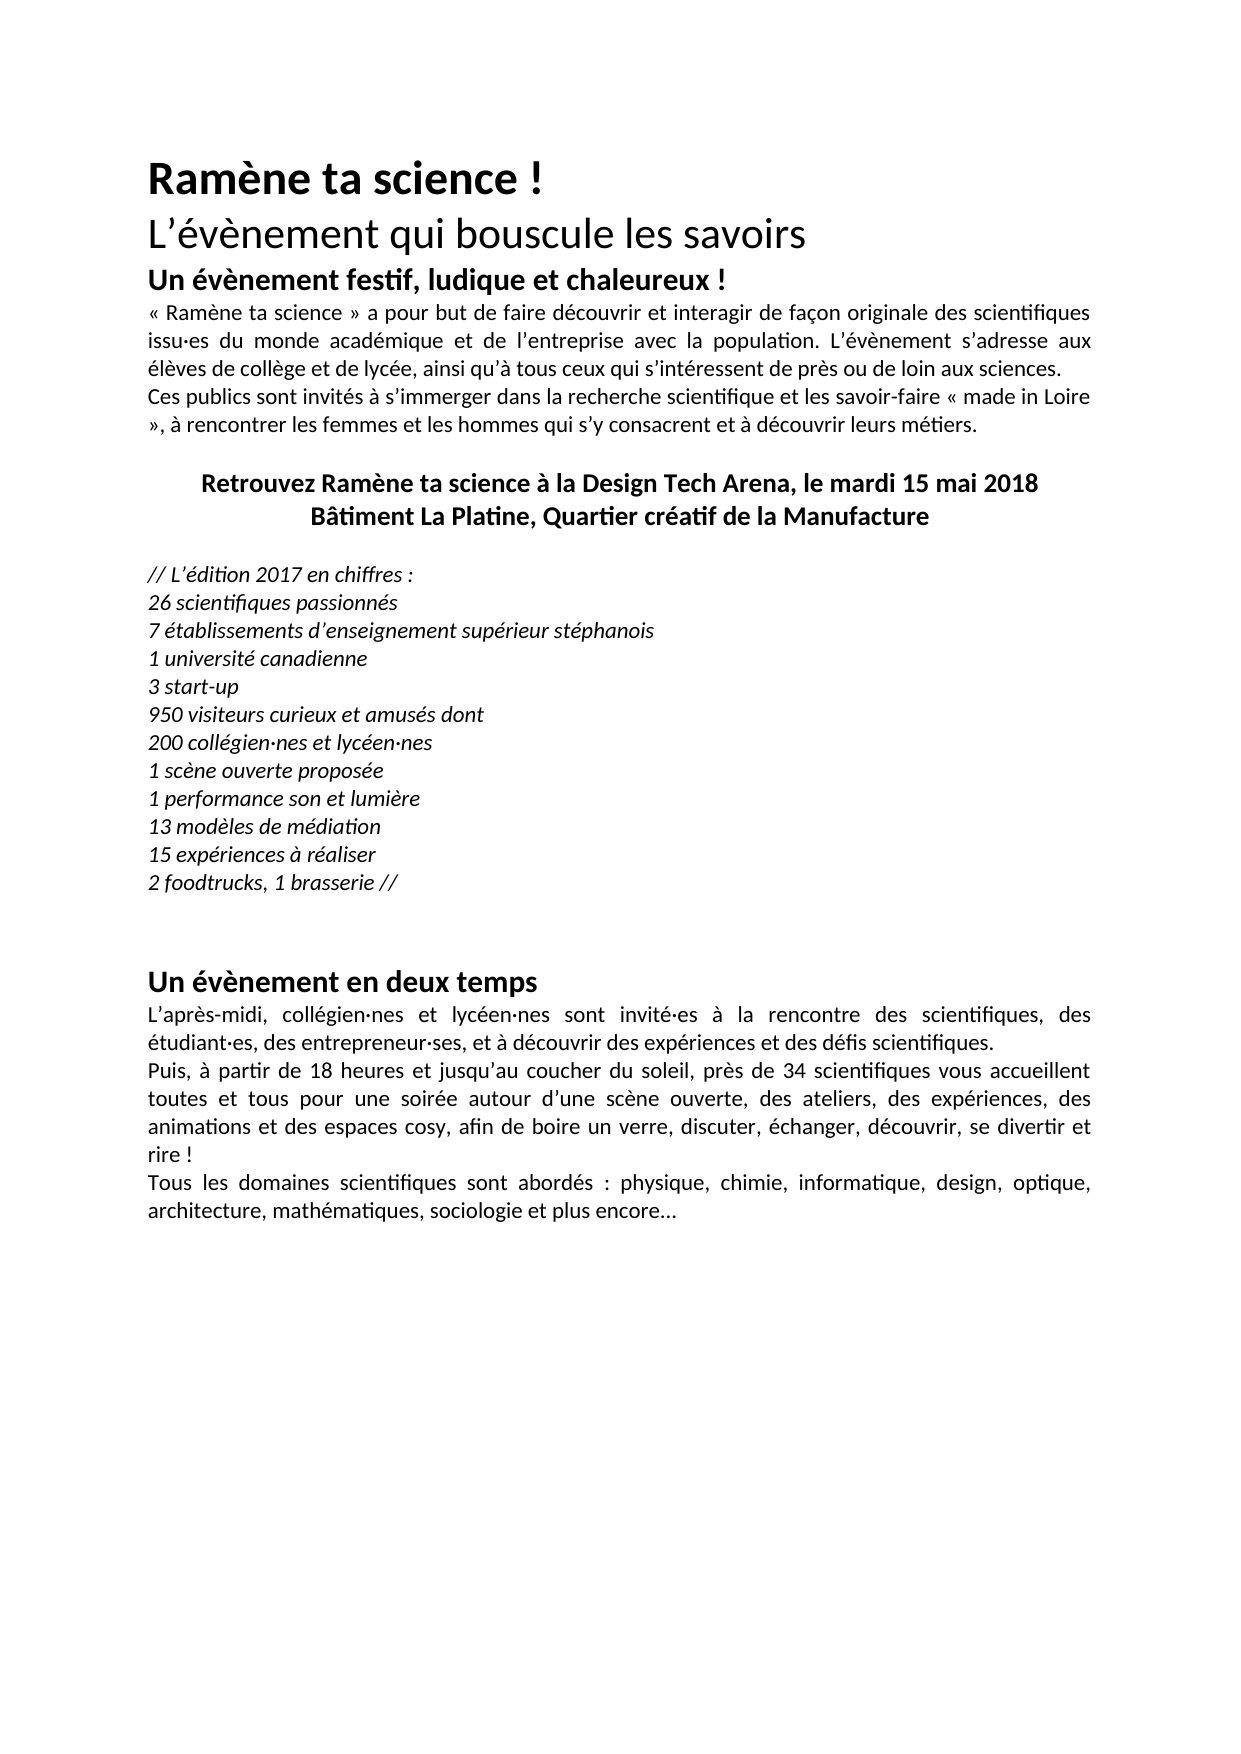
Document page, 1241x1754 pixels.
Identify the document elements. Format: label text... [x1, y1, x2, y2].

text 3 start-up [148, 672, 1093, 700]
text Un évènement festif, ludique et chaleureux ! [148, 259, 1093, 298]
text 2 foodtrucks, 1 brasserie // [148, 868, 1093, 896]
text Retrouvez Ramène ta science à la Design Tech Arena, le mardi 15 mai 2018 [148, 466, 1093, 499]
text 1 scène ouverte proposée [148, 756, 1093, 784]
text Ramène ta science ! [148, 148, 1093, 206]
text 1 université canadienne [148, 644, 1093, 672]
text L’évènement qui bouscule les savoirs [148, 206, 1093, 259]
text 7 établissements d’enseignement supérieur stéphanois [148, 616, 1093, 644]
text 26 scientifiques passionnés [148, 588, 1093, 616]
text 200 collégien·nes et lycéen·nes [148, 728, 1093, 756]
text 950 visiteurs curieux et amusés dont [148, 700, 1093, 728]
text Tous les domaines scientifiques sont abordés : physique, chimie, informatique, design, optique, architecture, mathématiques, sociologie et plus encore... [148, 1168, 1093, 1224]
text 1 performance son et lumière [148, 784, 1093, 812]
text Bâtiment La Platine, Quartier créatif de la Manufacture [148, 499, 1093, 532]
text // L’édition 2017 en chiffres : [148, 560, 1093, 588]
text « Ramène ta science » a pour but de faire découvrir et interagir de façon originale des scientifiques issu·es du monde académique et de l’entreprise avec la population. L’évènement s’adresse aux élèves de collège et de lycée, ainsi qu’à tous ceux qui s’intéressent de près ou de loin aux sciences. [148, 298, 1093, 382]
text 13 modèles de médiation [148, 812, 1093, 840]
text Un évènement en deux temps [148, 962, 1093, 1000]
text Ces publics sont invités à s’immerger dans la recherche scientifique et les savoir-faire « made in Loire », à rencontrer les femmes et les hommes qui s’y consacrent et à découvrir leurs métiers. [148, 382, 1093, 438]
text 15 expériences à réaliser [148, 840, 1093, 868]
text L’après-midi, collégien·nes et lycéen·nes sont invité·es à la rencontre des scientifiques, des étudiant·es, des entrepreneur·ses, et à découvrir des expériences et des défis scientifiques. [148, 1000, 1093, 1056]
text Puis, à partir de 18 heures et jusqu’au coucher du soleil, près de 34 scientifiques vous accueillent toutes et tous pour une soirée autour d’une scène ouverte, des ateliers, des expériences, des animations et des espaces cosy, afin de boire un verre, discuter, échanger, découvrir, se divertir et rire ! [148, 1056, 1093, 1168]
